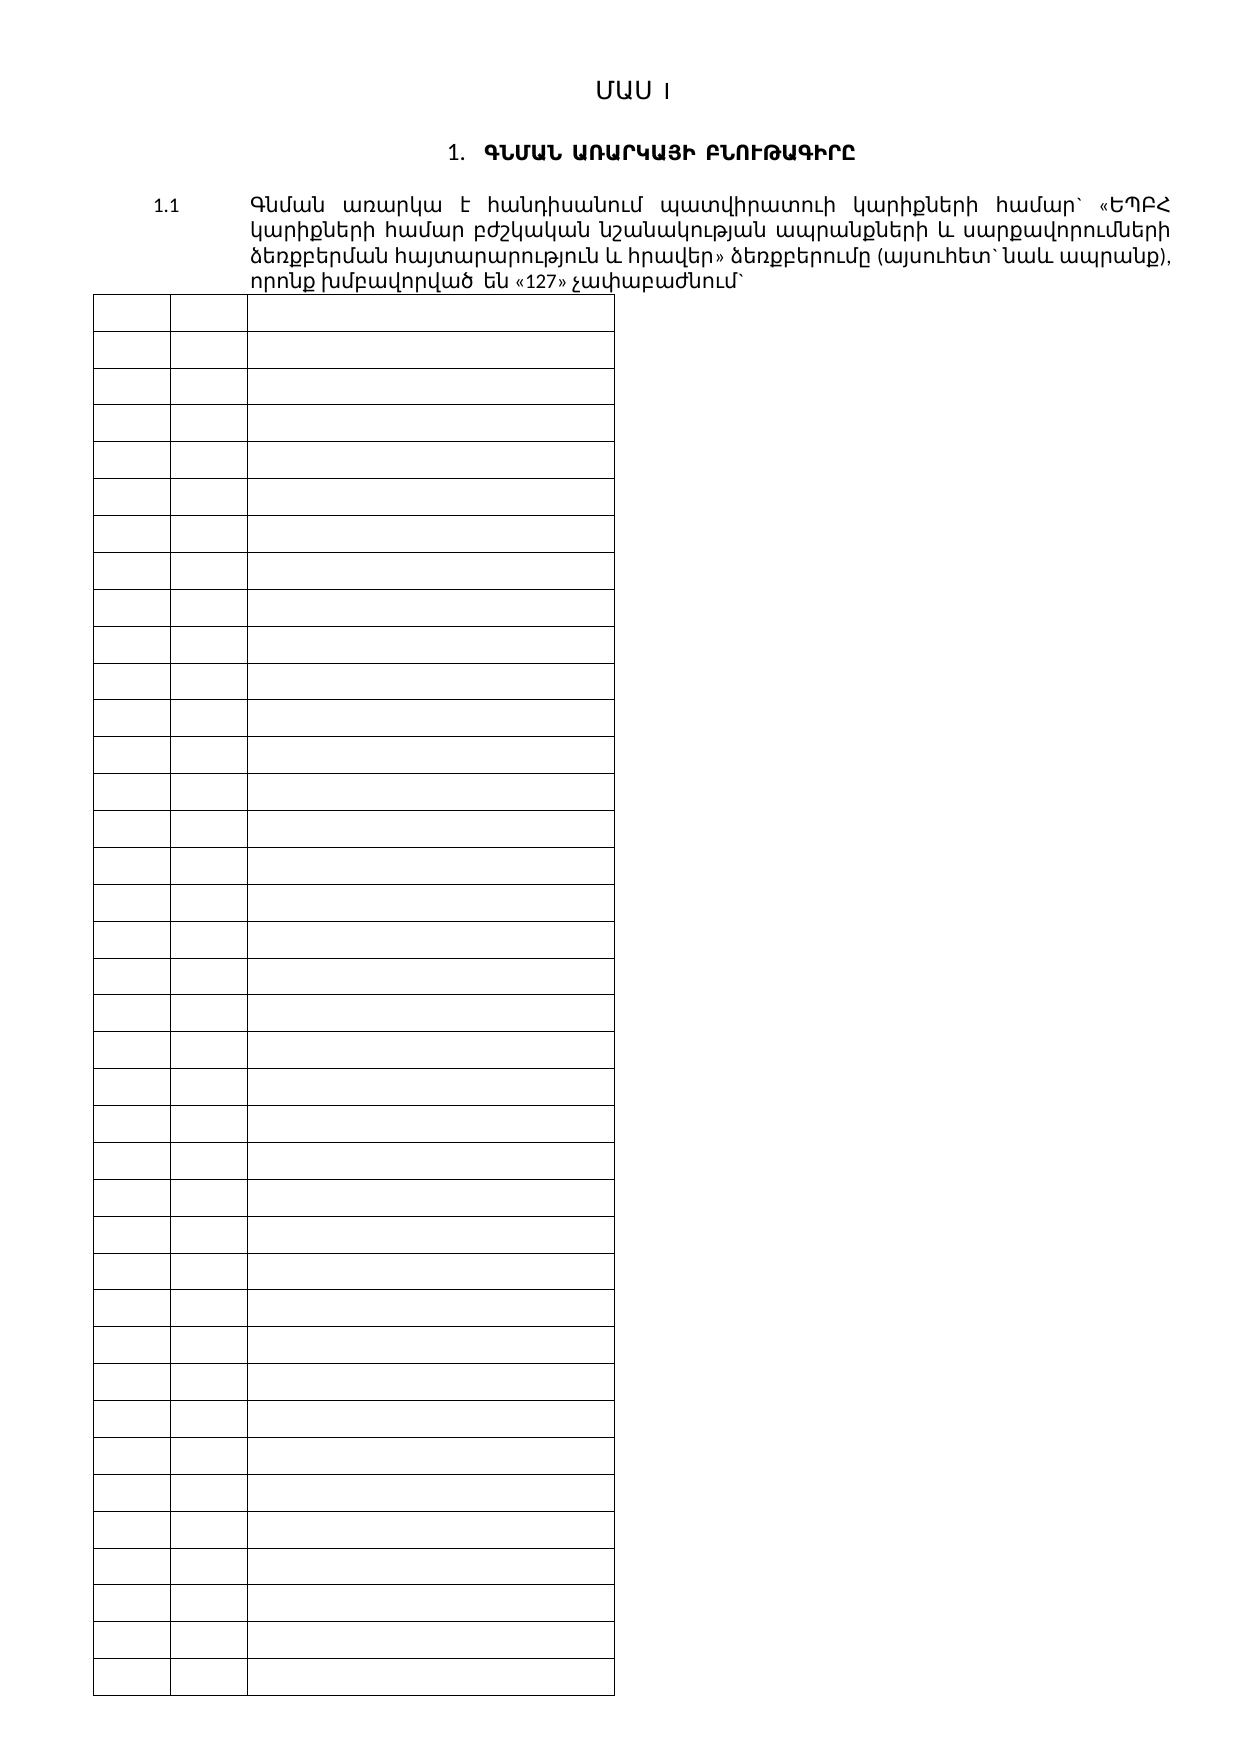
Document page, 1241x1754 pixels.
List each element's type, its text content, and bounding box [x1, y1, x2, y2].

list ԳՆՄԱՆ ԱՌԱՐԿԱՅԻ ԲՆՈՒԹԱԳԻՐԸ [131, 136, 1171, 167]
subtitle Գնման առարկա է հանդիսանում պատվիրատուի կարիքների համար` «ԵՊԲՀ կարիքների համար բժշկական նշանակության ապրանքների և սարքավորումների ձեռքբերման հայտարարություն և հրավեր» ձեռքբերումը (այսուհետ` նաև ապրանք), որոնք խմբավորված են «127» չափաբաժնում` [153, 192, 1171, 294]
text ՄԱՍ I [94, 75, 1171, 106]
